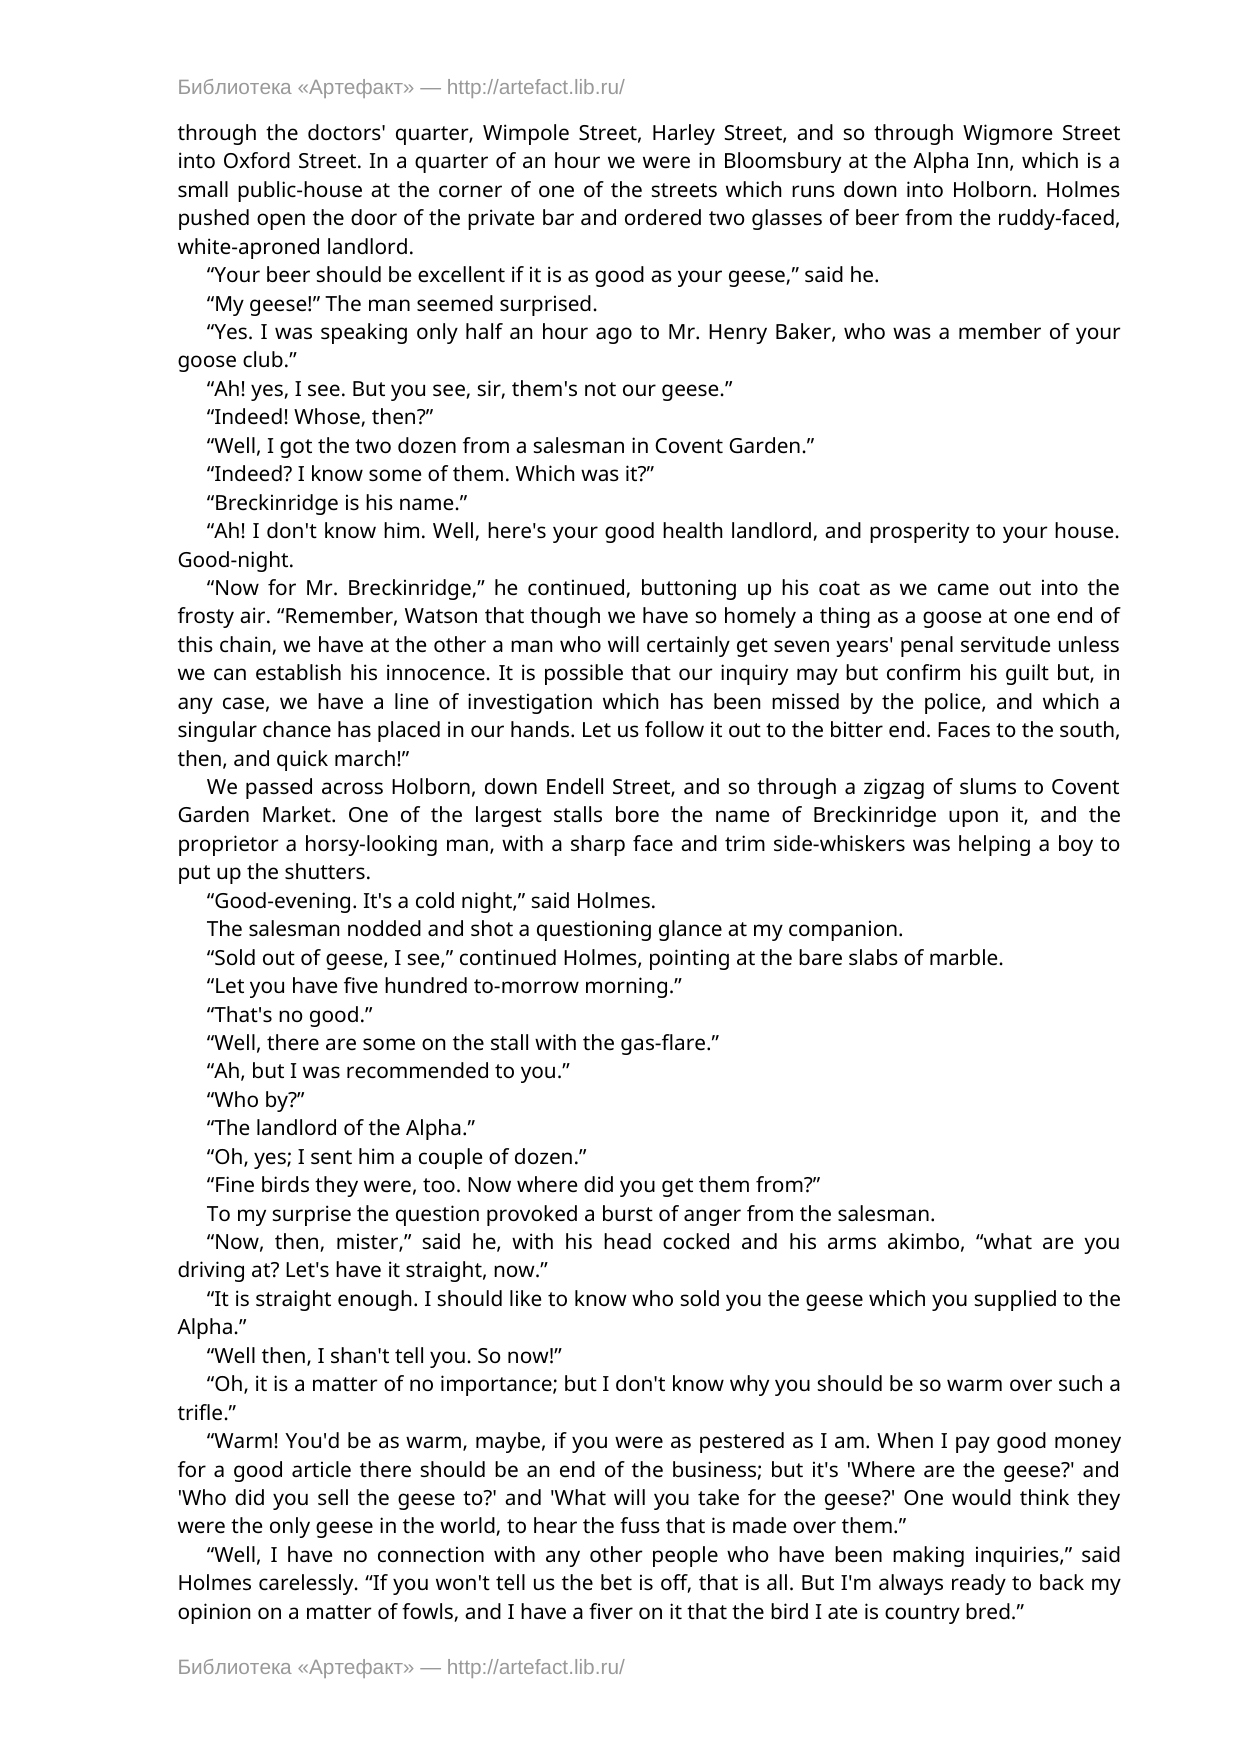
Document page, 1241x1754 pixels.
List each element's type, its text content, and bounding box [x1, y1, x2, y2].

text “Warm! You'd be as warm, maybe, if you were as pestered as I am. When I pay good money for a good article there should be an end of the business; but it's 'Where are the geese?' and 'Who did you sell the geese to?' and 'What will you take for the geese?' One would think they were the only geese in the world, to hear the fuss that is made over them.” [177, 1426, 1122, 1540]
text “Now for Mr. Breckinridge,” he continued, buttoning up his coat as we came out into the frosty air. “Remember, Watson that though we have so homely a thing as a goose at one end of this chain, we have at the other a man who will certainly get seven years' penal servitude unless we can establish his innocence. It is possible that our inquiry may but confirm his guilt but, in any case, we have a line of investigation which has been missed by the police, and which a singular chance has placed in our hands. Let us follow it out to the bitter end. Faces to the south, then, and quick march!” [177, 573, 1122, 772]
text “Well then, I shan't tell you. So now!” [177, 1341, 1122, 1369]
text “Ah! yes, I see. But you see, sir, them's not our geese.” [177, 374, 1122, 402]
text We passed across Holborn, down Endell Street, and so through a zigzag of slums to Covent Garden Market. One of the largest stalls bore the name of Breckinridge upon it, and the proprietor a horsy-looking man, with a sharp face and trim side-whiskers was helping a boy to put up the shutters. [177, 772, 1122, 886]
text “Indeed? I know some of them. Which was it?” [177, 459, 1122, 488]
text “Good-evening. It's a cold night,” said Holmes. [177, 886, 1122, 914]
text The salesman nodded and shot a questioning glance at my companion. [177, 914, 1122, 943]
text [177, 118, 1122, 260]
text To my surprise the question provoked a burst of anger from the salesman. [177, 1199, 1122, 1227]
text “Sold out of geese, I see,” continued Holmes, pointing at the bare slabs of marble. [177, 943, 1122, 971]
text “Let you have five hundred to-morrow morning.” [177, 971, 1122, 1000]
text “Breckinridge is his name.” [177, 488, 1122, 516]
text “Now, then, mister,” said he, with his head cocked and his arms akimbo, “what are you driving at? Let's have it straight, now.” [177, 1227, 1122, 1284]
text “Indeed! Whose, then?” [177, 402, 1122, 431]
text “Well, I got the two dozen from a salesman in Covent Garden.” [177, 431, 1122, 459]
text “It is straight enough. I should like to know who sold you the geese which you supplied to the Alpha.” [177, 1284, 1122, 1341]
text “Well, there are some on the stall with the gas-flare.” [177, 1028, 1122, 1057]
text “Oh, it is a matter of no importance; but I don't know why you should be so warm over such a trifle.” [177, 1369, 1122, 1426]
text “That's no good.” [177, 1000, 1122, 1028]
text “Fine birds they were, too. Now where did you get them from?” [177, 1170, 1122, 1199]
text “The landlord of the Alpha.” [177, 1113, 1122, 1142]
text “My geese!” The man seemed surprised. [177, 289, 1122, 317]
text “Well, I have no connection with any other people who have been making inquiries,” said Holmes carelessly. “If you won't tell us the bet is off, that is all. But I'm always ready to back my opinion on a matter of fowls, and I have a fiver on it that the bird I ate is country bred.” [177, 1540, 1122, 1625]
text “Who by?” [177, 1085, 1122, 1113]
text “Oh, yes; I sent him a couple of dozen.” [177, 1142, 1122, 1170]
text “Ah, but I was recommended to you.” [177, 1057, 1122, 1085]
text “Ah! I don't know him. Well, here's your good health landlord, and prosperity to your house. Good-night. [177, 516, 1122, 573]
text “Your beer should be excellent if it is as good as your geese,” said he. [177, 260, 1122, 289]
text “Yes. I was speaking only half an hour ago to Mr. Henry Baker, who was a member of your goose club.” [177, 317, 1122, 374]
